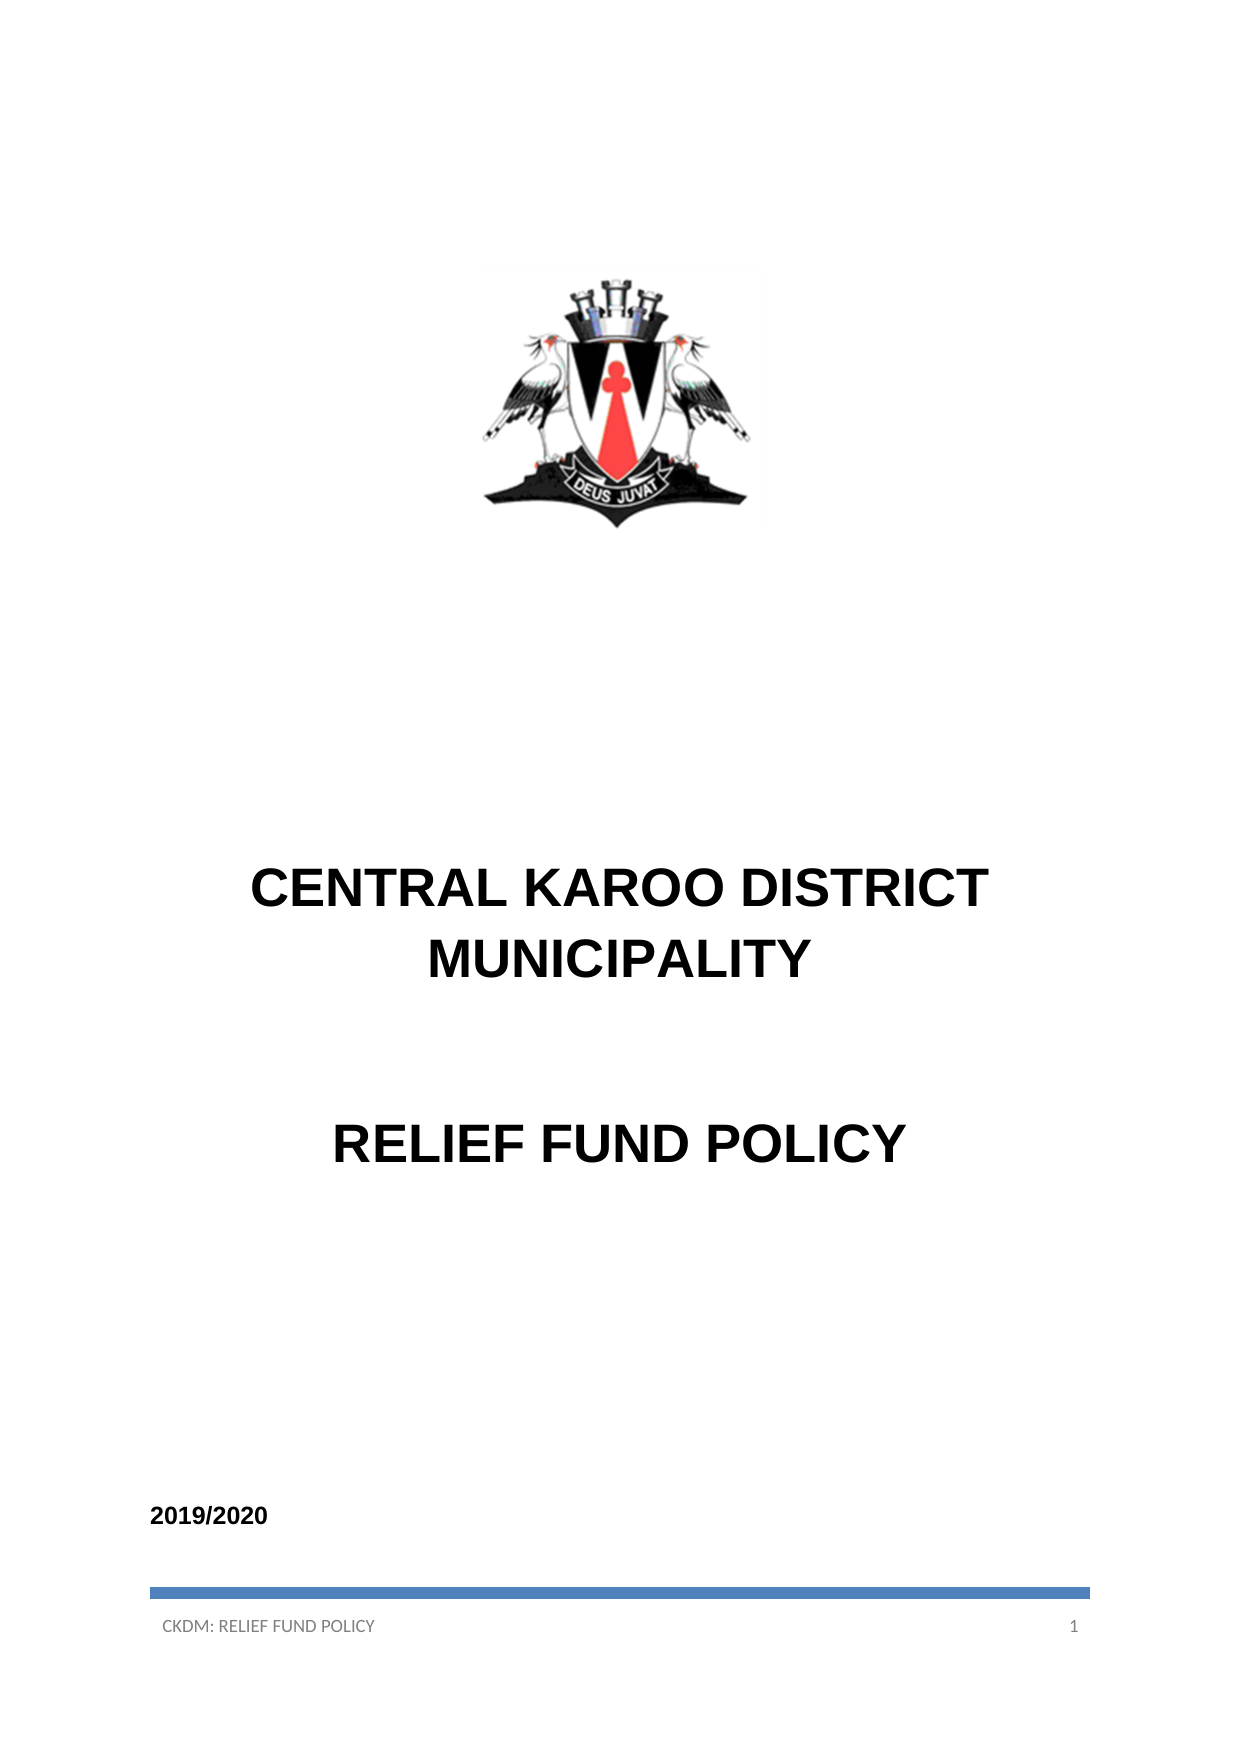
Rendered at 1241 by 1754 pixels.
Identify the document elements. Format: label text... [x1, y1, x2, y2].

text CENTRAL KAROO DISTRICT MUNICIPALITY [150, 855, 1090, 989]
text RELIEF FUND POLICY [150, 1112, 1090, 1174]
text 2019/2020 [150, 1501, 1090, 1530]
picture [478, 268, 763, 533]
